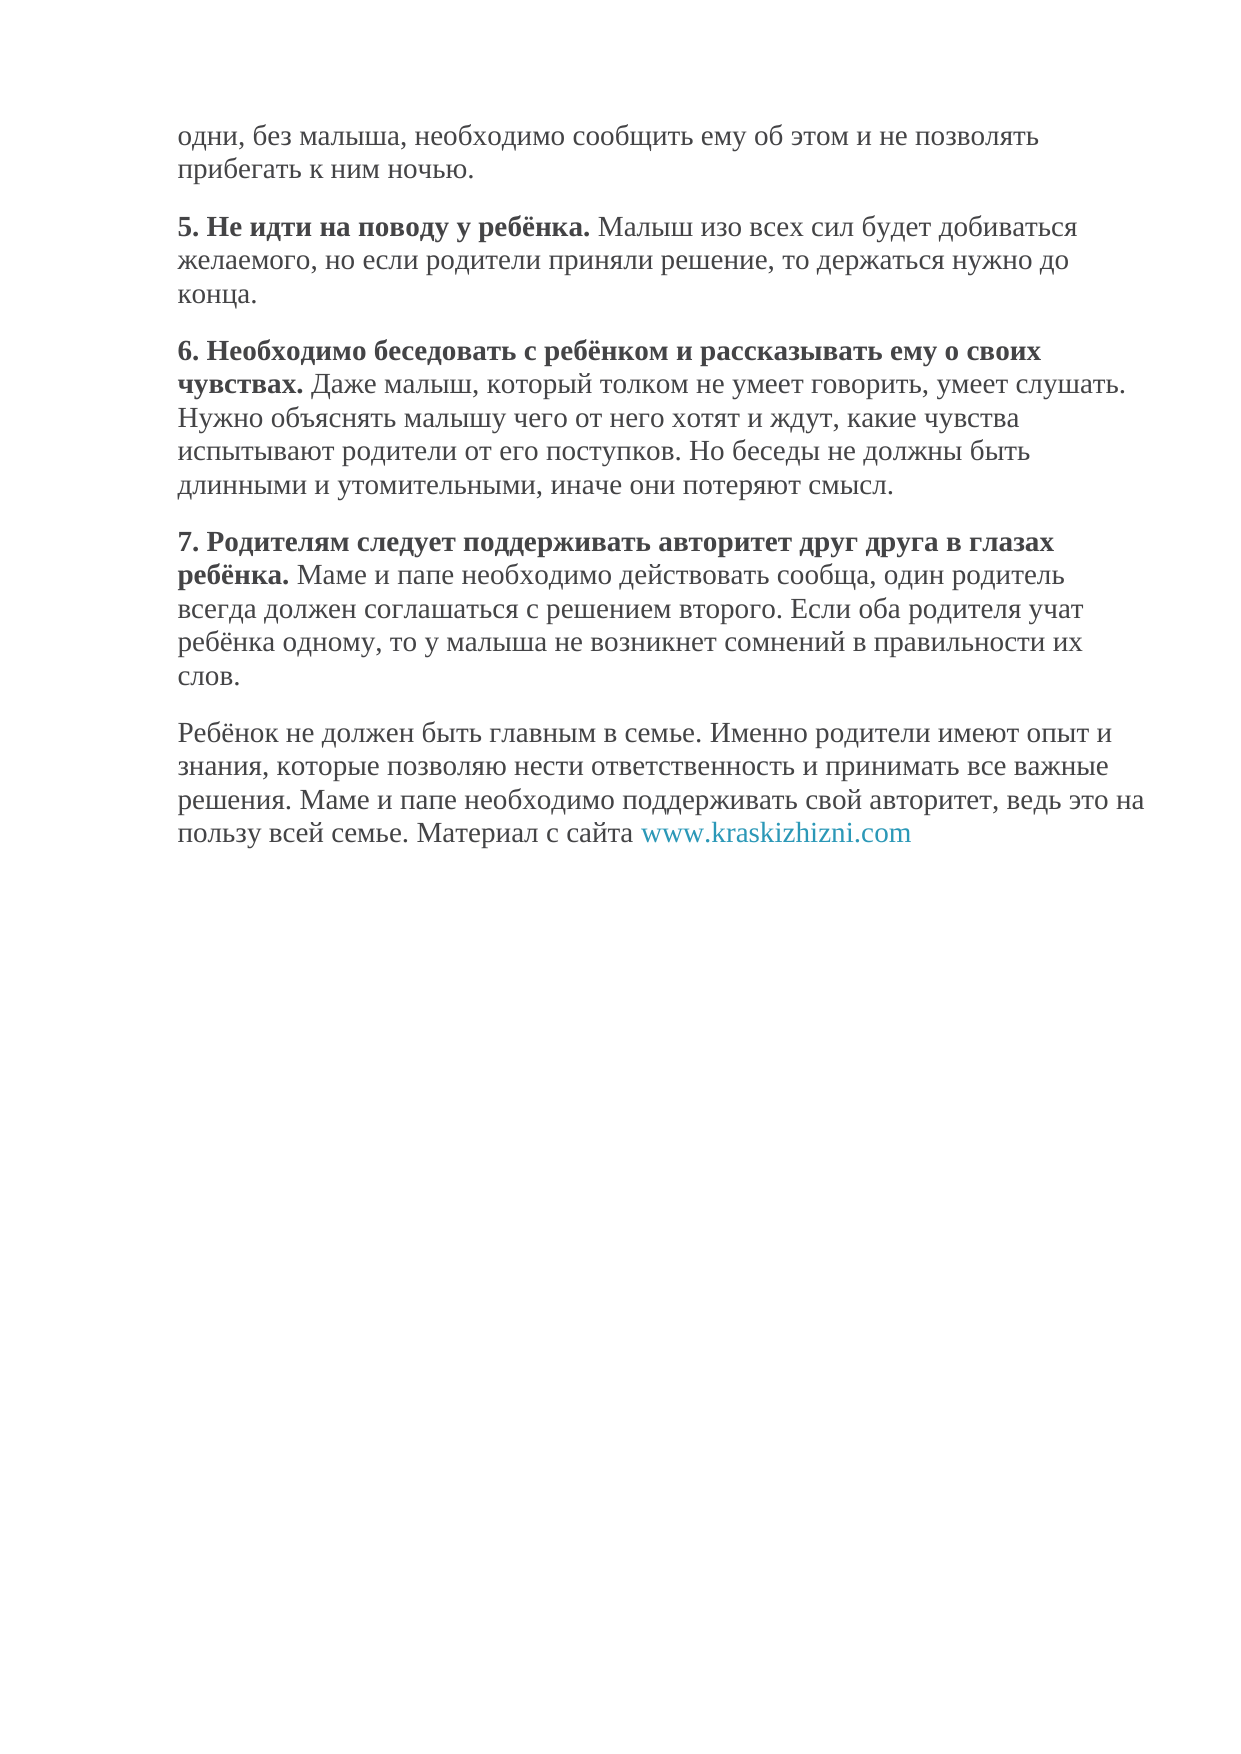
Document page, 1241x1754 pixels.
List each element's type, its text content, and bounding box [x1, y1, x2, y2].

text 5. Не идти на поводу у ребёнка. Малыш изо всех сил будет добиваться желаемого, но если родители приняли решение, то держаться нужно до конца. [177, 209, 1152, 309]
text 7. Родителям следует поддерживать авторитет друг друга в глазах ребёнка. Маме и папе необходимо действовать сообща, один родитель всегда должен соглашаться с решением второго. Если оба родителя учат ребёнка одному, то у малыша не возникнет сомнений в правильности их слов. [177, 524, 1152, 692]
text Ребёнок не должен быть главным в семье. Именно родители имеют опыт и знания, которые позволяю нести ответственность и принимать все важные решения. Маме и папе необходимо поддерживать свой авторитет, ведь это на пользу всей семье. Материал с сайта www.kraskizhizni.com [177, 715, 1152, 849]
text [177, 118, 1152, 185]
text 6. Необходимо беседовать с ребёнком и рассказывать ему о своих чувствах. Даже малыш, который толком не умеет говорить, умеет слушать. Нужно объяснять малышу чего от него хотят и ждут, какие чувства испытывают родители от его поступков. Но беседы не должны быть длинными и утомительными, иначе они потеряют смысл. [177, 333, 1152, 500]
